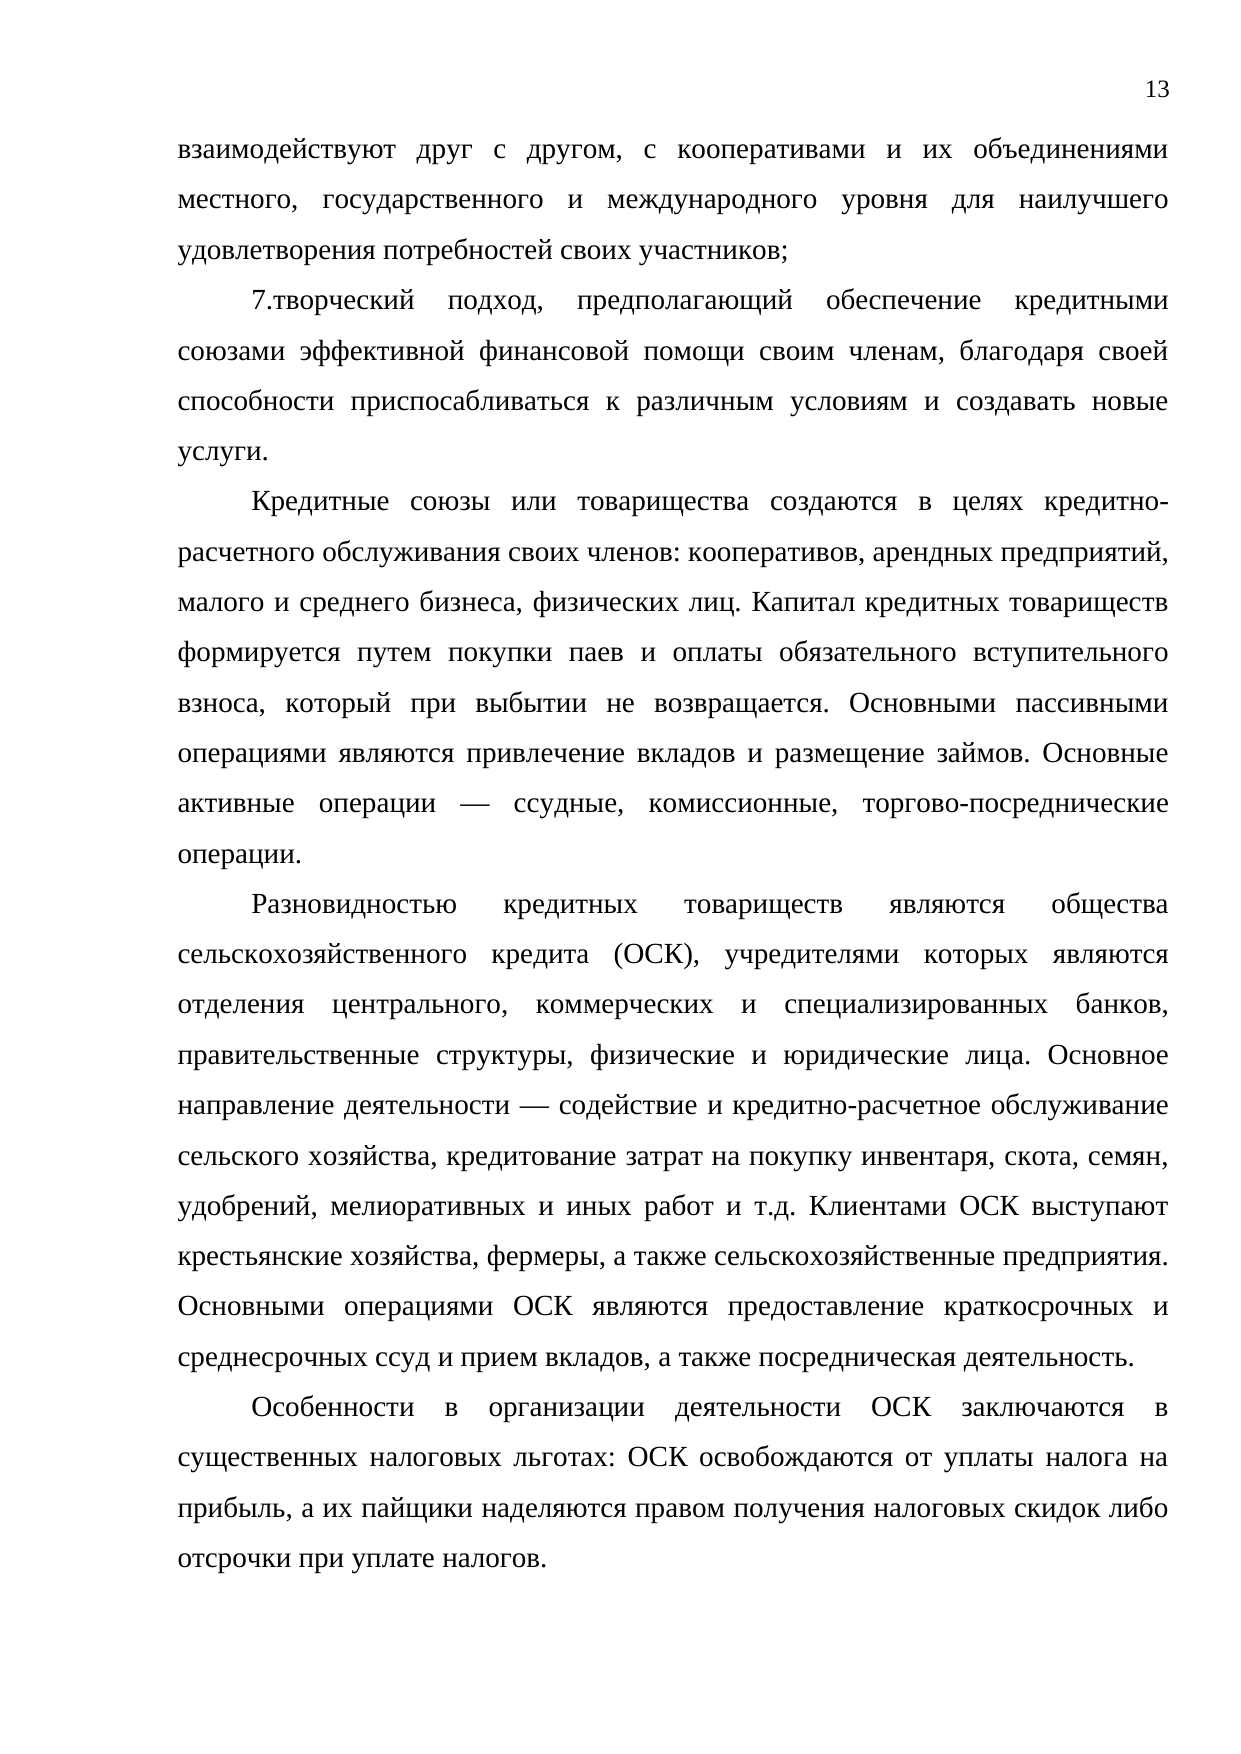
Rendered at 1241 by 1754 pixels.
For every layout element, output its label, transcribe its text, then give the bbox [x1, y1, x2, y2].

text Разновидностью кредитных товариществ являются общества сельскохозяйственного кредита (ОСК), учредителями которых являются отделения центрального, коммерческих и специализированных банков, правительственные структуры, физические и юридические лица. Основное направление деятельности — содействие и кредитно-расчетное обслуживание сельского хозяйства, кредитование затрат на покупку инвентаря, скота, семян, удобрений, мелиоративных и иных работ и т.д. Клиентами ОСК выступают крестьянские хозяйства, фермеры, а также сельскохозяйственные предприятия. Основными операциями ОСК являются предоставление краткосрочных и среднесрочных ссуд и прием вкладов, а также посредническая деятельность. [177, 886, 1169, 1372]
text Кредитные союзы или товарищества создаются в целях кредитно-расчетного обслуживания своих членов: кооперативов, арендных предприятий, малого и среднего бизнеса, физических лиц. Капитал кредитных товариществ формируется путем покупки паев и оплаты обязательного вступительного взноса, который при выбытии не возвращается. Основными пассивными операциями являются привлечение вкладов и размещение займов. Основные активные операции — ссудные, комиссионные, торгово-посреднические операции. [177, 483, 1169, 869]
text Особенности в организации деятельности ОСК заключаются в существенных налоговых льготах: ОСК освобождаются от уплаты налога на прибыль, а их пайщики наделяются правом получения налоговых скидок либо отсрочки при уплате налогов. [177, 1389, 1169, 1574]
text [177, 131, 1169, 266]
text 7.творческий подход, предполагающий обеспечение кредитными союзами эффективной финансовой помощи своим членам, благодаря своей способности приспосабливаться к различным условиям и создавать новые услуги. [177, 282, 1169, 467]
